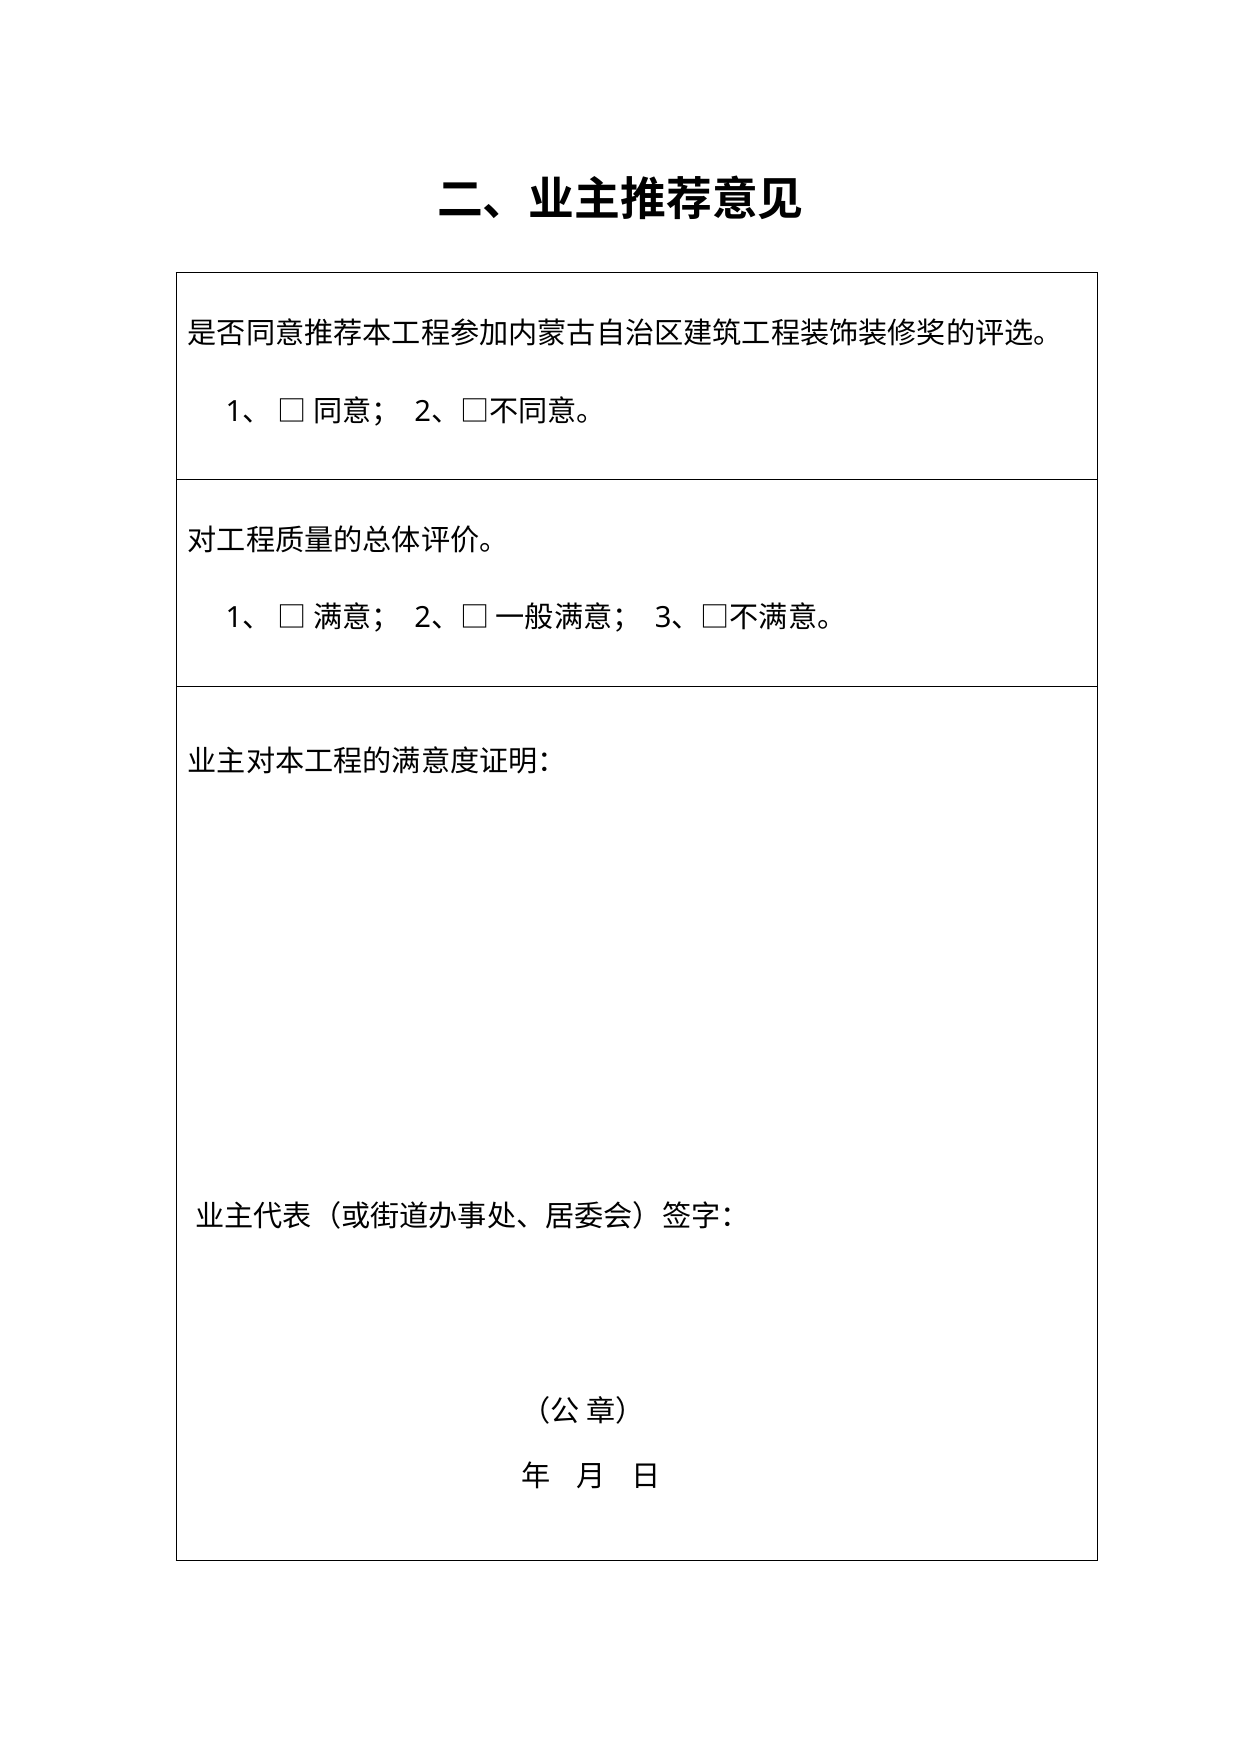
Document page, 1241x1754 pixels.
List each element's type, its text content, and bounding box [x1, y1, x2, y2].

table_cell 业主对本工程的满意度证明： 业主代表（或街道办事处、居委会）签字： （公 章） 年 月 日 [177, 687, 1097, 1559]
table_header 是否同意推荐本工程参加内蒙古自治区建筑工程装饰装修奖的评选。 1、 □ 同意； 2、□不同意。 [177, 273, 1097, 479]
table_cell 对工程质量的总体评价。 1、 □ 满意； 2、□ 一般满意； 3、□不满意。 [177, 480, 1097, 686]
text 二、业主推荐意见 [187, 162, 1053, 228]
